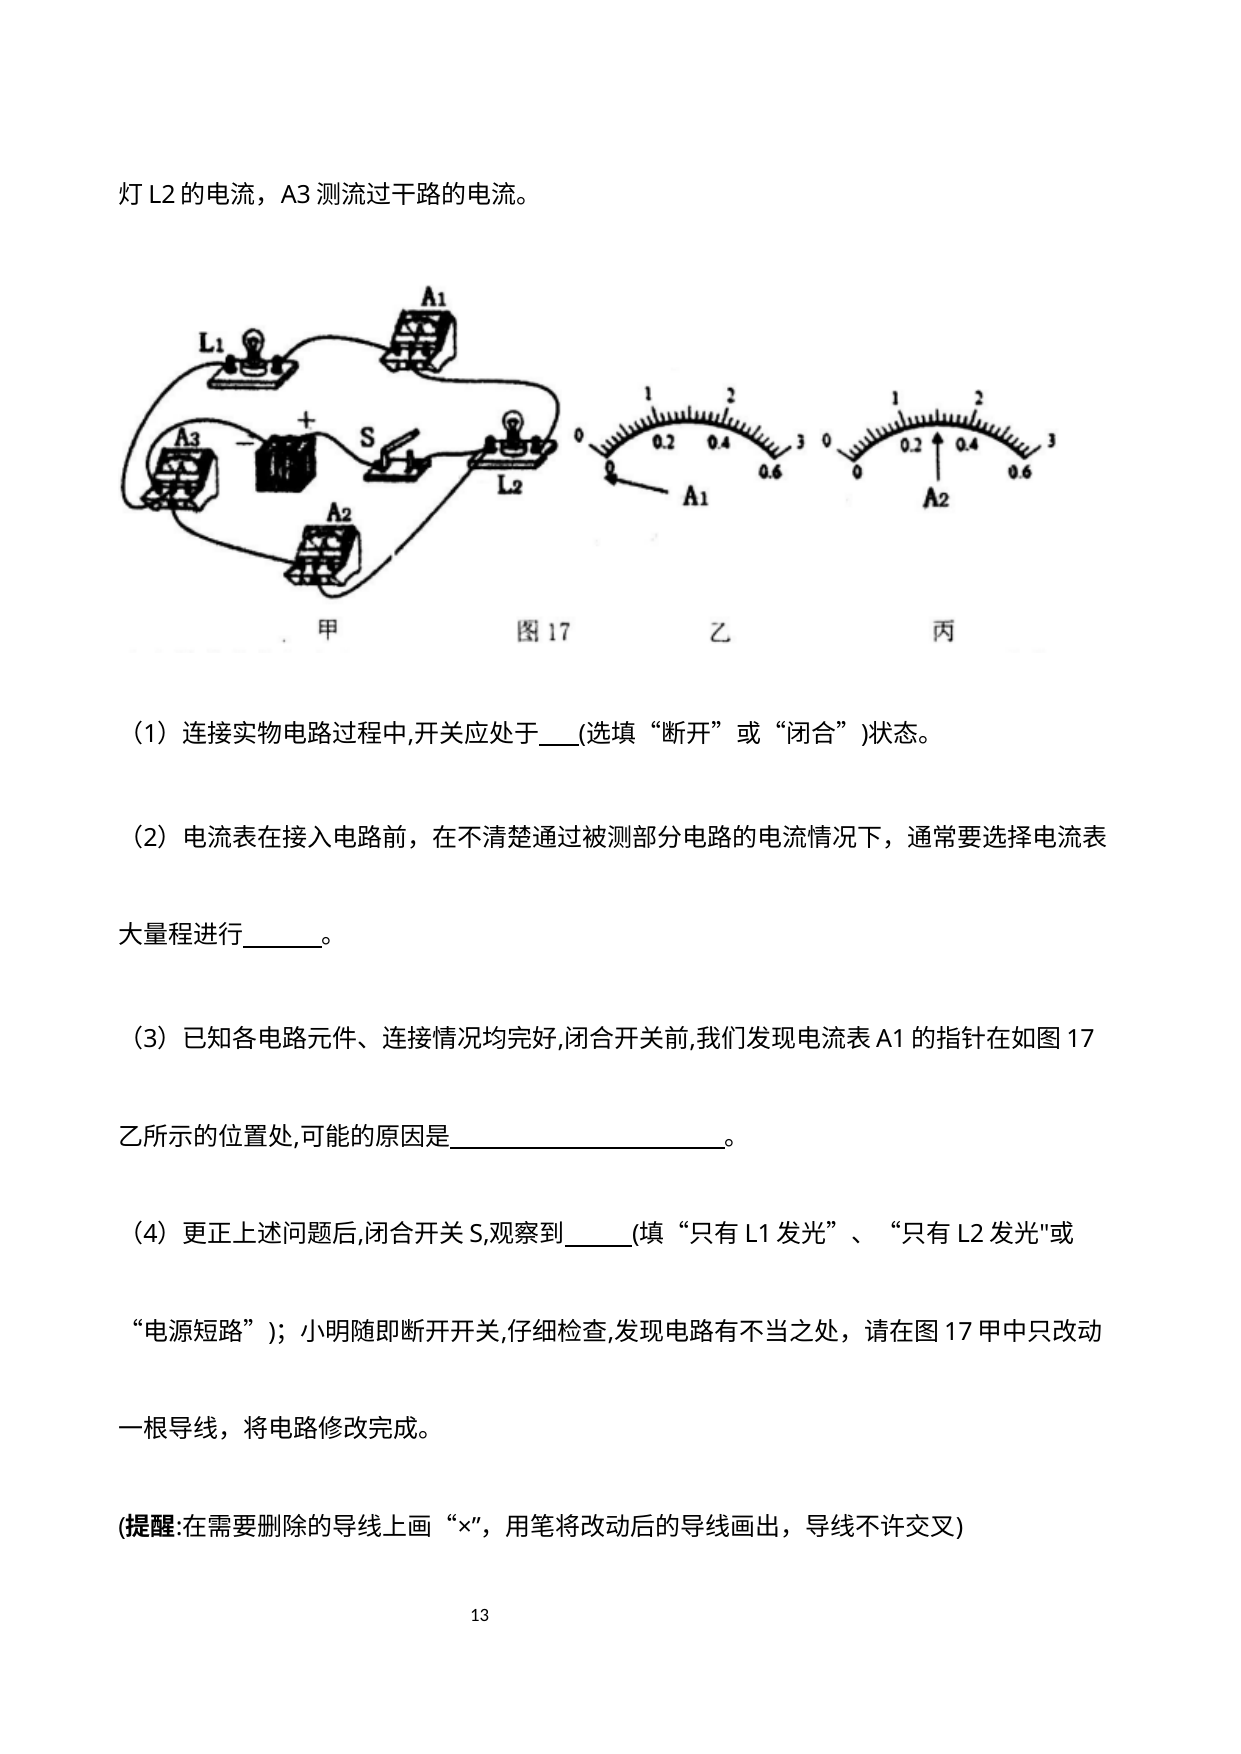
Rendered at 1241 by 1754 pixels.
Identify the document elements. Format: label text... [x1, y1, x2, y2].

picture [118, 284, 1073, 653]
list （1）连接实物电路过程中,开关应处于 (选填“断开”或“闭合”)状态。 [118, 699, 1122, 764]
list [118, 1004, 1122, 1557]
list （2）电流表在接入电路前，在不清楚通过被测部分电路的电流情况下，通常要选择电流表大量程进行 。 [118, 803, 1122, 965]
